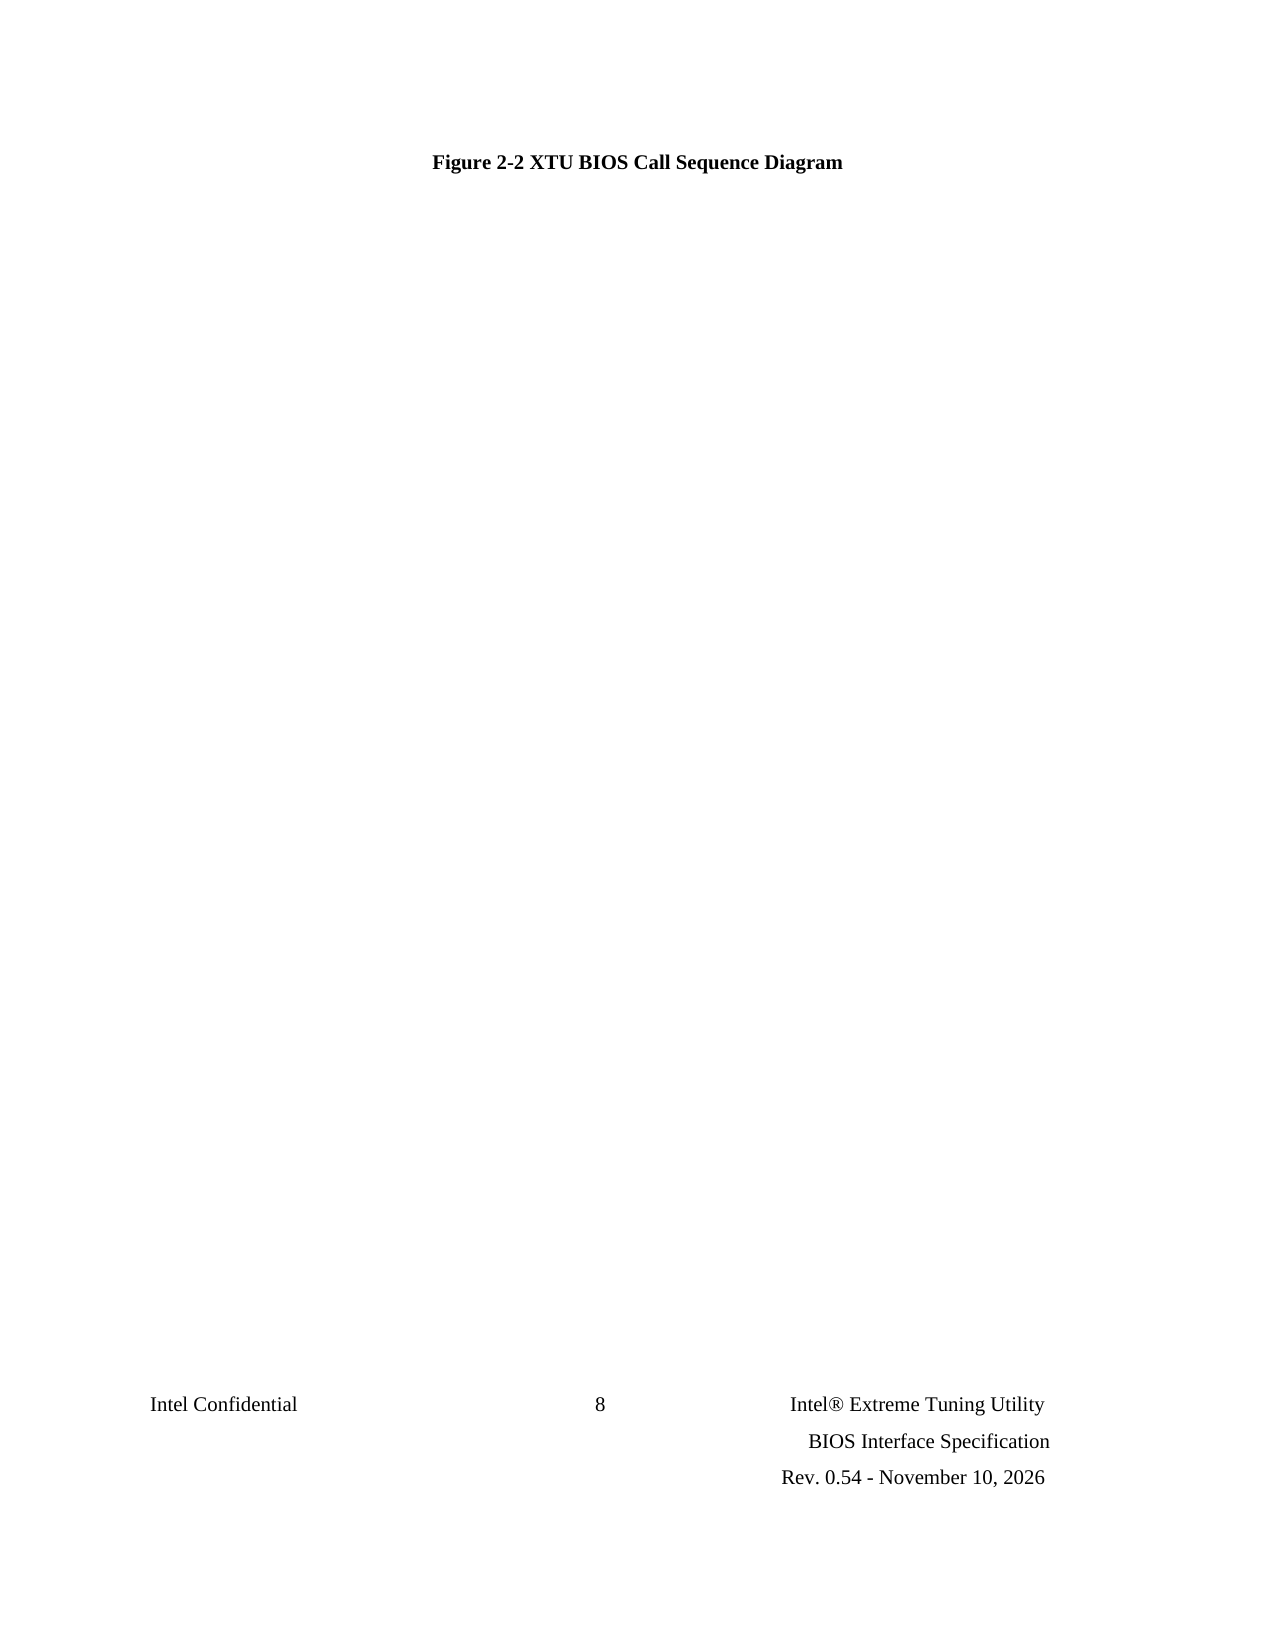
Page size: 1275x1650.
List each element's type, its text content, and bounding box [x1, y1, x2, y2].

text Figure 2-2 XTU BIOS Call Sequence Diagram [150, 150, 1125, 174]
